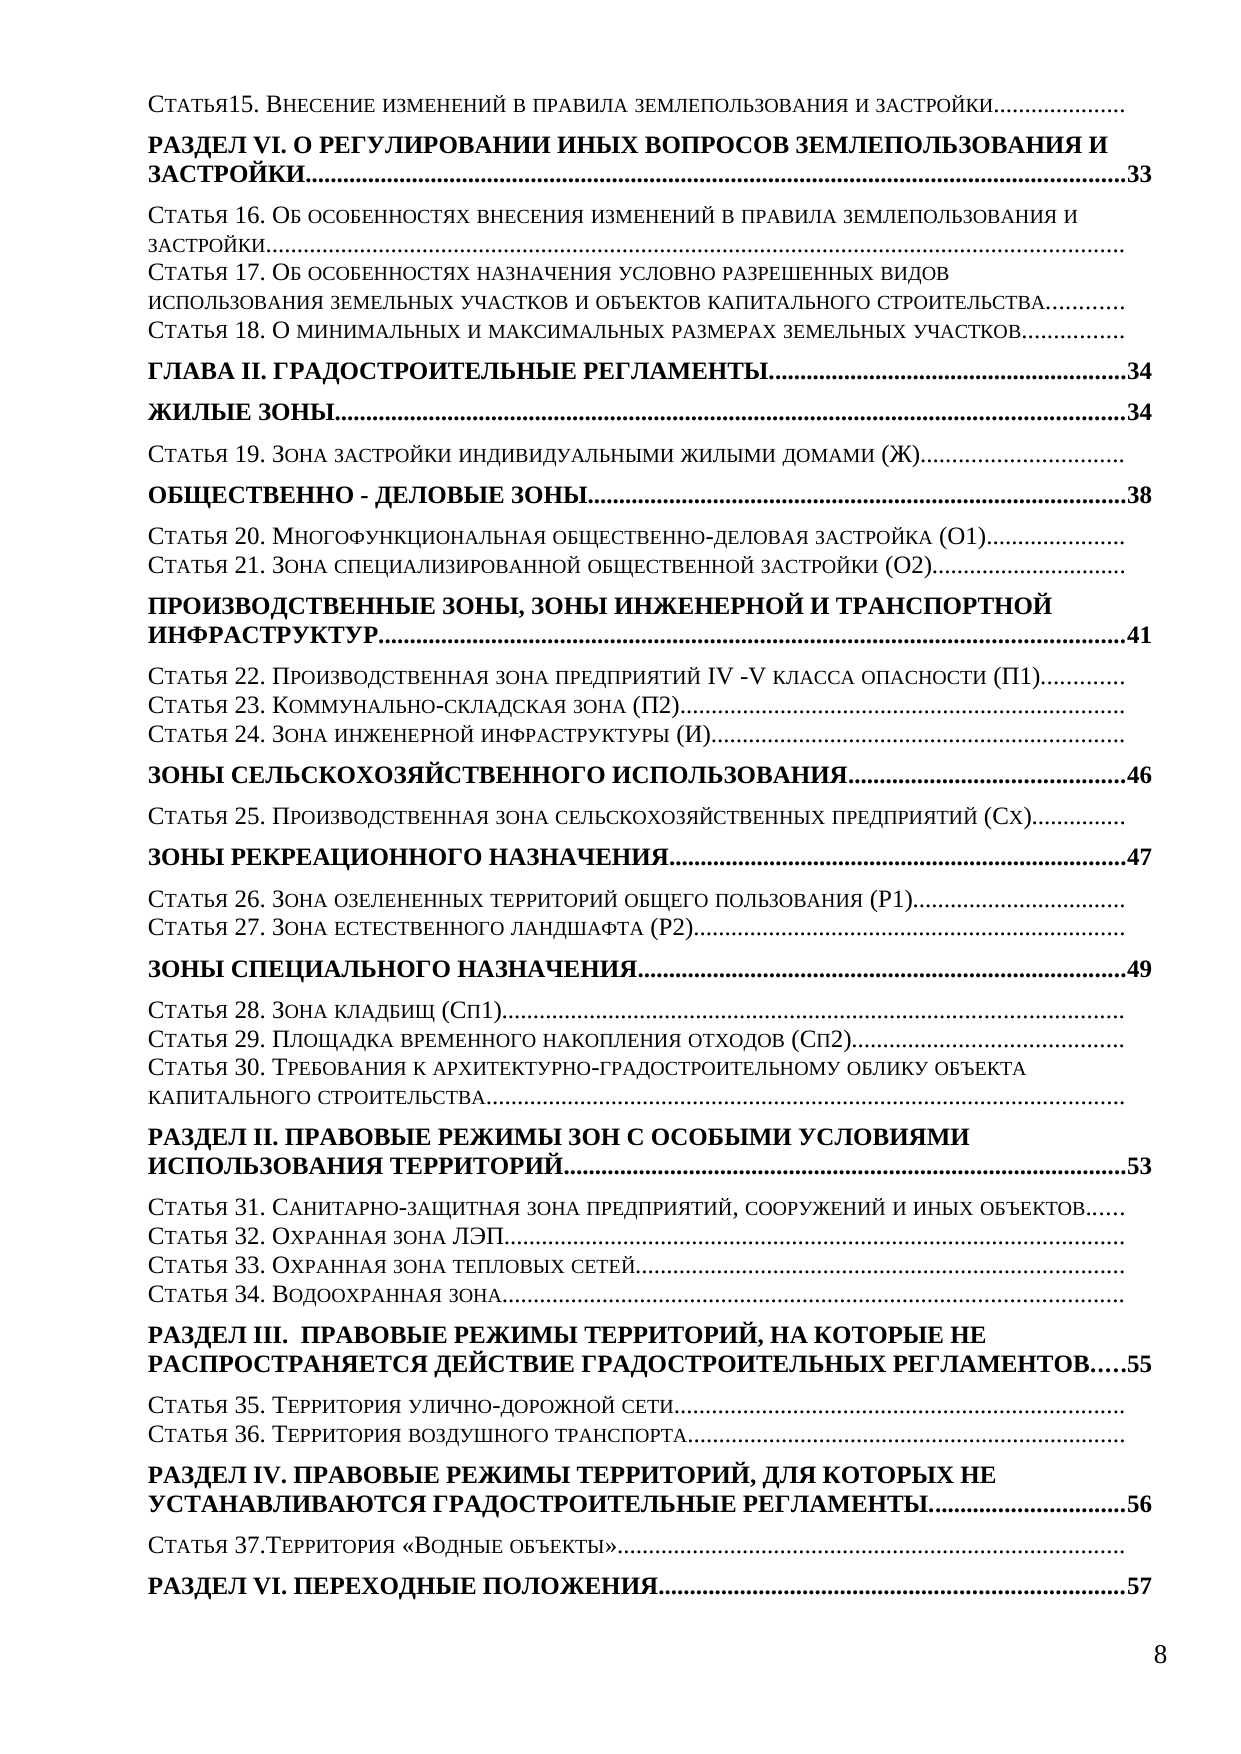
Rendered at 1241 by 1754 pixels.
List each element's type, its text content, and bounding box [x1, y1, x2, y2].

text Статья 19. Зона застройки индивидуальными жилыми домами (Ж) 34 [148, 439, 1122, 467]
text Статья 35. Территория улично-дорожной сети 55 [148, 1390, 1122, 1419]
text Статья 24. Зона инженерной инфраструктуры (И) 45 [148, 719, 1122, 747]
text ГЛАВА II. Градостроительные регламенты. 34 [148, 356, 1152, 385]
text Статья 16. Об особенностях внесения изменений в правила землепользования и застройки 33 [148, 200, 1122, 257]
text Раздел II. Правовые режимы зон с особыми условиями использования территорий 53 [148, 1122, 1152, 1180]
text Статья 30. Требования к архитектурно-градостроительному облику объекта капитального строительства 51 [148, 1052, 1122, 1110]
text Статья 27. Зона естественного ландшафта (Р2) 48 [148, 912, 1122, 941]
text Статья 32. Охранная зона ЛЭП 54 [148, 1221, 1122, 1250]
text Раздел VI. Переходные положения 57 [148, 1571, 1152, 1600]
text Статья 34. Водоохранная зона 54 [148, 1279, 1122, 1307]
text Раздел IV. Правовые режимы территорий, для которых не устанавливаются градостроительные регламенты. 56 [148, 1460, 1152, 1517]
text Статья 31. Санитарно-защитная зона предприятий, сооружений и иных объектов. 53 [148, 1192, 1122, 1221]
text Статья 17. Об особенностях назначения условно разрешенных видов использования земельных участков и объектов капитального строительства 33 [148, 257, 1122, 315]
text Статья 23. Коммунально-складская зона (П2) 43 [148, 690, 1122, 719]
text Раздел VI. О регулировании иных вопросов землепользования и застройки 33 [148, 130, 1152, 187]
text Зоны рекреационного назначения 47 [148, 842, 1152, 871]
text Статья 21. Зона специализированной общественной застройки (О2) 40 [148, 550, 1122, 579]
text Зоны сельскохозяйственного использования 46 [148, 760, 1152, 789]
text Статья 26. Зона озелененных территорий общего пользования (Р1) 47 [148, 884, 1122, 912]
text Общественно - деловые зоны 38 [148, 480, 1152, 509]
text Статья 33. Охранная зона тепловых сетей 54 [148, 1250, 1122, 1279]
text Статья 18. О минимальных и максимальных размерах земельных участков 34 [148, 315, 1122, 344]
text Статья15. Внесение изменений в правила землепользования и застройки 30 [148, 89, 1122, 117]
text Статья 25. Производственная зона сельскохозяйственных предприятий (Сх) 46 [148, 801, 1122, 830]
text Статья 20. Многофункциональная общественно-деловая застройка (О1) 38 [148, 521, 1122, 550]
text Статья 37.Территория «Водные объекты» 56 [148, 1530, 1122, 1559]
text Статья 28. Зона кладбищ (Сп1) 49 [148, 995, 1122, 1024]
text Статья 22. Производственная зона предприятий IV -V класса опасности (П1) 41 [148, 661, 1122, 690]
text Производственные зоны, зоны инженерной и транспортной инфраструктур. 41 [148, 591, 1152, 649]
text Статья 29. Площадка временного накопления отходов (Сп2) 50 [148, 1024, 1122, 1052]
text Статья 36. Территория воздушного транспорта 56 [148, 1419, 1122, 1447]
text Жилые зоны 34 [148, 397, 1152, 426]
text Зоны специального назначения 49 [148, 954, 1152, 982]
text Раздел III. Правовые режимы территорий, на которые не распространяется действие градостроительных регламентов 55 [148, 1320, 1152, 1377]
